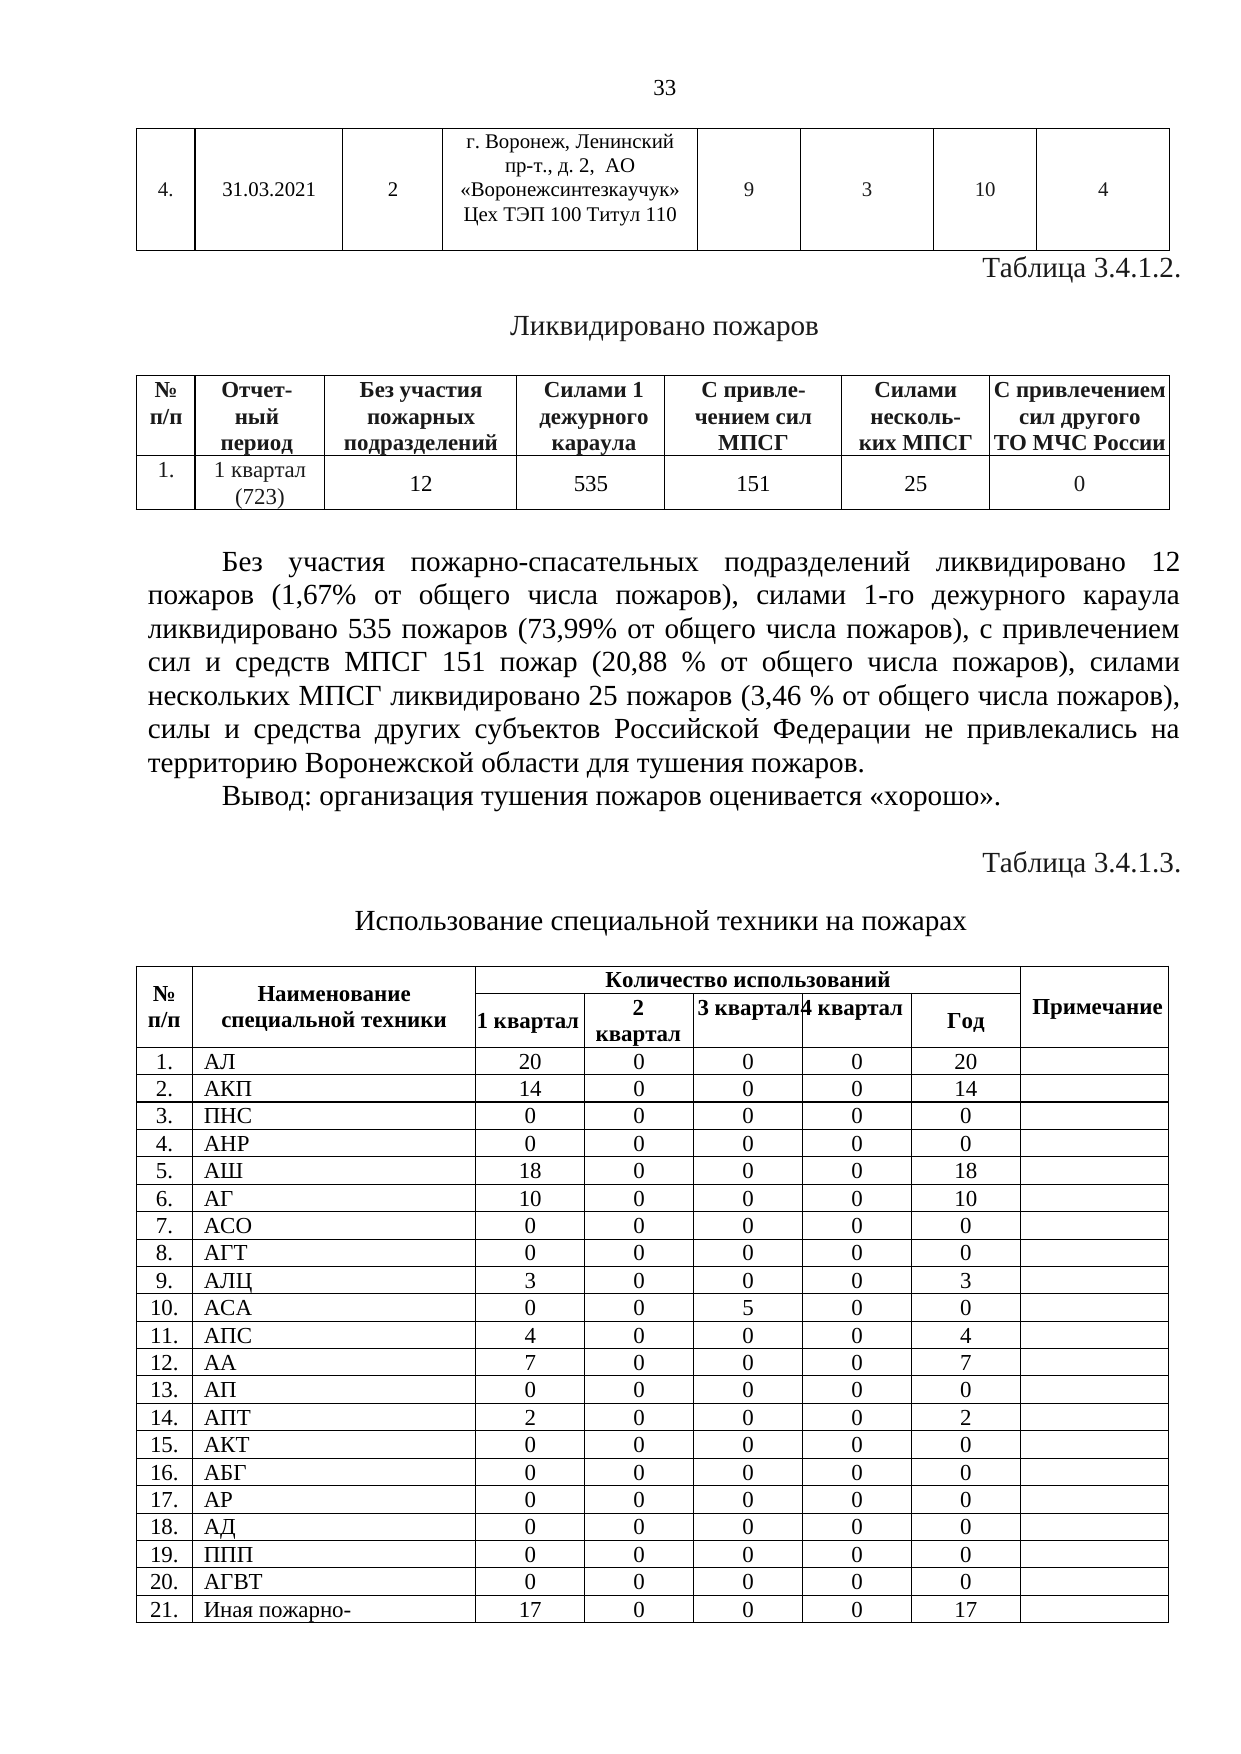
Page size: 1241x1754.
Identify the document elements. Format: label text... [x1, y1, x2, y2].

table_cell 0 [803, 1568, 911, 1594]
table_cell 4. [137, 1130, 192, 1156]
table_cell АГТ [193, 1240, 475, 1266]
table_cell АПТ [193, 1404, 475, 1430]
table_cell 2 квартал [585, 994, 693, 1047]
table_cell 3. [137, 1103, 192, 1129]
table_cell АЛ [193, 1048, 475, 1074]
table_cell 4. [137, 129, 194, 249]
table_cell 0 [694, 1157, 802, 1184]
table_cell [1021, 1075, 1168, 1101]
table_cell АШ [193, 1157, 475, 1184]
table_cell 0 [912, 1294, 1020, 1321]
table_cell 14 [912, 1075, 1020, 1101]
table_cell 0 [476, 1514, 584, 1540]
table_cell АСО [193, 1212, 475, 1238]
table_cell 7 [912, 1349, 1020, 1375]
table_cell 0 [585, 1349, 693, 1375]
table_cell 0 [694, 1349, 802, 1375]
table_header С привлечением сил другого ТО МЧС России [990, 376, 1169, 455]
table_cell 0 [694, 1541, 802, 1567]
table_cell 9. [137, 1267, 192, 1293]
table_cell [1021, 1157, 1168, 1184]
table_cell АКП [193, 1075, 475, 1101]
table_cell 10 [934, 129, 1036, 249]
table_cell 0 [476, 1459, 584, 1485]
table_cell 17. [137, 1486, 192, 1512]
table_cell 0 [912, 1103, 1020, 1129]
table_cell 0 [912, 1541, 1020, 1567]
table_cell 16. [137, 1459, 192, 1485]
table_cell 0 [585, 1514, 693, 1540]
table_cell 0 [803, 1541, 911, 1567]
table_header Наименование специальной техники [193, 967, 475, 1047]
table_cell АГ [193, 1185, 475, 1211]
table_cell 0 [694, 1322, 802, 1348]
table_cell 0 [585, 1048, 693, 1074]
table_cell 0 [585, 1596, 693, 1622]
table_cell [1021, 1322, 1168, 1348]
table_cell [1021, 1459, 1168, 1485]
table_cell 21. [137, 1596, 192, 1622]
table_cell 0 [585, 1267, 693, 1293]
table_cell 18. [137, 1514, 192, 1540]
table_cell [1021, 1240, 1168, 1266]
table_cell [1021, 1212, 1168, 1238]
table_cell 0 [803, 1431, 911, 1458]
table_cell 0 [694, 1185, 802, 1211]
table_cell 0 [585, 1486, 693, 1512]
table_cell 0 [912, 1240, 1020, 1266]
table_cell [1021, 1404, 1168, 1430]
table_cell 20 [912, 1048, 1020, 1074]
table_header Примечание [1021, 967, 1168, 1047]
table_cell 12 [325, 456, 516, 509]
table_cell [1021, 1294, 1168, 1321]
table_cell 0 [694, 1103, 802, 1129]
table_cell 5 [694, 1294, 802, 1321]
table_cell 0 [803, 1459, 911, 1485]
table_cell 0 [803, 1075, 911, 1101]
table_cell 1. [137, 456, 194, 509]
table_cell 0 [585, 1103, 693, 1129]
table_cell 0 [803, 1212, 911, 1238]
table_cell 0 [585, 1185, 693, 1211]
table_cell 25 [842, 456, 989, 509]
table_cell 0 [694, 1404, 802, 1430]
table_cell 0 [694, 1212, 802, 1238]
table_cell 0 [803, 1596, 911, 1622]
table_cell [1021, 1431, 1168, 1458]
table_cell АП [193, 1376, 475, 1403]
table_cell 20 [476, 1048, 584, 1074]
table_cell 0 [912, 1376, 1020, 1403]
table_cell 20. [137, 1568, 192, 1594]
table_cell [1021, 1267, 1168, 1293]
table_cell 2. [137, 1075, 192, 1101]
table_cell 14 [476, 1075, 584, 1101]
table_cell 10 [912, 1185, 1020, 1211]
table_cell 0 [694, 1459, 802, 1485]
table_cell 0 [585, 1322, 693, 1348]
table_cell 0 [803, 1294, 911, 1321]
table_cell АА [193, 1349, 475, 1375]
table_cell 0 [694, 1486, 802, 1512]
table_cell [1021, 1185, 1168, 1211]
table_cell 18 [476, 1157, 584, 1184]
table_cell 0 [803, 1130, 911, 1156]
table_cell 0 [476, 1130, 584, 1156]
table_cell АПС [193, 1322, 475, 1348]
text Таблица 3.4.1.2. [148, 251, 1181, 284]
table_cell [1021, 1048, 1168, 1074]
table_cell 11. [137, 1322, 192, 1348]
table_cell 0 [803, 1514, 911, 1540]
table_cell 0 [912, 1459, 1020, 1485]
table_cell 0 [585, 1294, 693, 1321]
table_cell 31.03.2021 [196, 129, 342, 249]
table_cell 0 [803, 1322, 911, 1348]
table_cell [1021, 1103, 1168, 1129]
table_cell [1021, 1514, 1168, 1540]
table_cell АКТ [193, 1431, 475, 1458]
table_cell 0 [585, 1431, 693, 1458]
table_cell 3 [912, 1267, 1020, 1293]
table_cell [1021, 1568, 1168, 1594]
table_cell 0 [803, 1157, 911, 1184]
table_cell 0 [912, 1212, 1020, 1238]
table_cell 4 [1037, 129, 1169, 249]
table_cell [1021, 1376, 1168, 1403]
table_cell 0 [476, 1103, 584, 1129]
table_cell [1021, 1541, 1168, 1567]
table_cell 10 [476, 1185, 584, 1211]
table_cell АД [193, 1514, 475, 1540]
table_cell 0 [694, 1431, 802, 1458]
table_cell 0 [694, 1596, 802, 1622]
table_header № п/п [137, 376, 194, 455]
table_header Силами несколь-ких МПСГ [842, 376, 989, 455]
table_cell 8. [137, 1240, 192, 1266]
table_cell 0 [694, 1130, 802, 1156]
table_cell 0 [585, 1459, 693, 1485]
text Таблица 3.4.1.3. [148, 846, 1181, 879]
table_cell 0 [476, 1568, 584, 1594]
table_cell АГВТ [193, 1568, 475, 1594]
table_cell 0 [476, 1486, 584, 1512]
table_cell 0 [694, 1075, 802, 1101]
table_cell 17 [912, 1596, 1020, 1622]
table_cell 3 квартал [694, 994, 802, 1047]
table_cell 10. [137, 1294, 192, 1321]
table_cell 0 [803, 1185, 911, 1211]
table_cell [1021, 1349, 1168, 1375]
table_cell 4 квартал [803, 994, 911, 1047]
table_cell 0 [585, 1568, 693, 1594]
text Вывод: организация тушения пожаров оценивается «хорошо». [148, 778, 1181, 812]
table_cell 18 [912, 1157, 1020, 1184]
table_cell 0 [585, 1130, 693, 1156]
table_cell ППП [193, 1541, 475, 1567]
table_cell ПНС [193, 1103, 475, 1129]
table_cell 0 [912, 1486, 1020, 1512]
table_cell 151 [665, 456, 841, 509]
table_cell АСА [193, 1294, 475, 1321]
table_cell 0 [694, 1376, 802, 1403]
table_cell 0 [585, 1376, 693, 1403]
table_cell 0 [476, 1240, 584, 1266]
text Ликвидировано пожаров [148, 308, 1181, 342]
table_cell 13. [137, 1376, 192, 1403]
table_cell АР [193, 1486, 475, 1512]
table_cell 0 [476, 1431, 584, 1458]
table_cell 17 [476, 1596, 584, 1622]
table_cell 0 [694, 1240, 802, 1266]
table_cell 2 [476, 1404, 584, 1430]
table_cell 0 [803, 1486, 911, 1512]
table_cell 0 [803, 1103, 911, 1129]
table_cell 19. [137, 1541, 192, 1567]
table_cell 0 [912, 1568, 1020, 1594]
table_header Силами 1 дежурного караула [517, 376, 664, 455]
table_cell 7 [476, 1349, 584, 1375]
table_header Отчет-ный период [196, 376, 324, 455]
table_cell 0 [585, 1212, 693, 1238]
table_cell 1 квартал (723) [196, 456, 324, 509]
table_cell 0 [585, 1240, 693, 1266]
table_cell АЛЦ [193, 1267, 475, 1293]
table_cell 0 [803, 1376, 911, 1403]
table_cell 0 [585, 1404, 693, 1430]
table_cell 3 [801, 129, 933, 249]
table_header Количество использований [476, 967, 1020, 993]
table_cell 0 [585, 1075, 693, 1101]
table_cell 12. [137, 1349, 192, 1375]
table_cell 9 [698, 129, 800, 249]
table_header № п/п [137, 967, 192, 1047]
table_cell 4 [912, 1322, 1020, 1348]
table_cell 0 [694, 1568, 802, 1594]
table_cell 0 [476, 1212, 584, 1238]
table_header С привле- чением сил МПСГ [665, 376, 841, 455]
table_cell 0 [803, 1267, 911, 1293]
table_cell 2 [912, 1404, 1020, 1430]
table_cell 0 [990, 456, 1169, 509]
table_cell 6. [137, 1185, 192, 1211]
table_cell 1 квартал [476, 994, 584, 1047]
table_cell 0 [912, 1431, 1020, 1458]
table_cell 0 [803, 1349, 911, 1375]
table_cell 0 [694, 1514, 802, 1540]
table_cell Год [912, 994, 1020, 1047]
table_cell 1. [137, 1048, 192, 1074]
table_cell 0 [585, 1157, 693, 1184]
table_cell 0 [803, 1404, 911, 1430]
table_cell 0 [585, 1541, 693, 1567]
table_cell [193, 1596, 475, 1622]
table_cell 0 [803, 1240, 911, 1266]
table_cell АНР [193, 1130, 475, 1156]
table_cell 0 [912, 1514, 1020, 1540]
table_cell 0 [803, 1048, 911, 1074]
table_cell 4 [476, 1322, 584, 1348]
table_cell АБГ [193, 1459, 475, 1485]
table_cell 535 [517, 456, 664, 509]
table_cell [1021, 1596, 1168, 1622]
table_cell 0 [912, 1130, 1020, 1156]
table_cell 3 [476, 1267, 584, 1293]
table_cell 0 [694, 1048, 802, 1074]
table_header Без участия пожарных подразделений [325, 376, 516, 455]
table_cell 15. [137, 1431, 192, 1458]
table_cell 0 [694, 1267, 802, 1293]
table_cell 0 [476, 1376, 584, 1403]
table_cell [1021, 1486, 1168, 1512]
table_cell 2 [343, 129, 442, 249]
table_cell 14. [137, 1404, 192, 1430]
table_cell 7. [137, 1212, 192, 1238]
text Использование специальной техники на пожарах [148, 903, 1181, 966]
table_cell 0 [476, 1294, 584, 1321]
table_cell [1021, 1130, 1168, 1156]
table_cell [443, 129, 697, 249]
table_cell 5. [137, 1157, 192, 1184]
table_cell 0 [476, 1541, 584, 1567]
text Без участия пожарно-спасательных подразделений ликвидировано 12 пожаров (1,67% от общего числа пожаров), силами 1-го дежурного караула ликвидировано 535 пожаров (73,99% от общего числа пожаров), с привлечением сил и средств МПСГ 151 пожар (20,88 % от общего числа пожаров), силами нескольких МПСГ ликвидировано 25 пожаров (3,46 % от общего числа пожаров), силы и средства других субъектов Российской Федерации не привлекались на территорию Воронежской области для тушения пожаров. [148, 544, 1181, 778]
